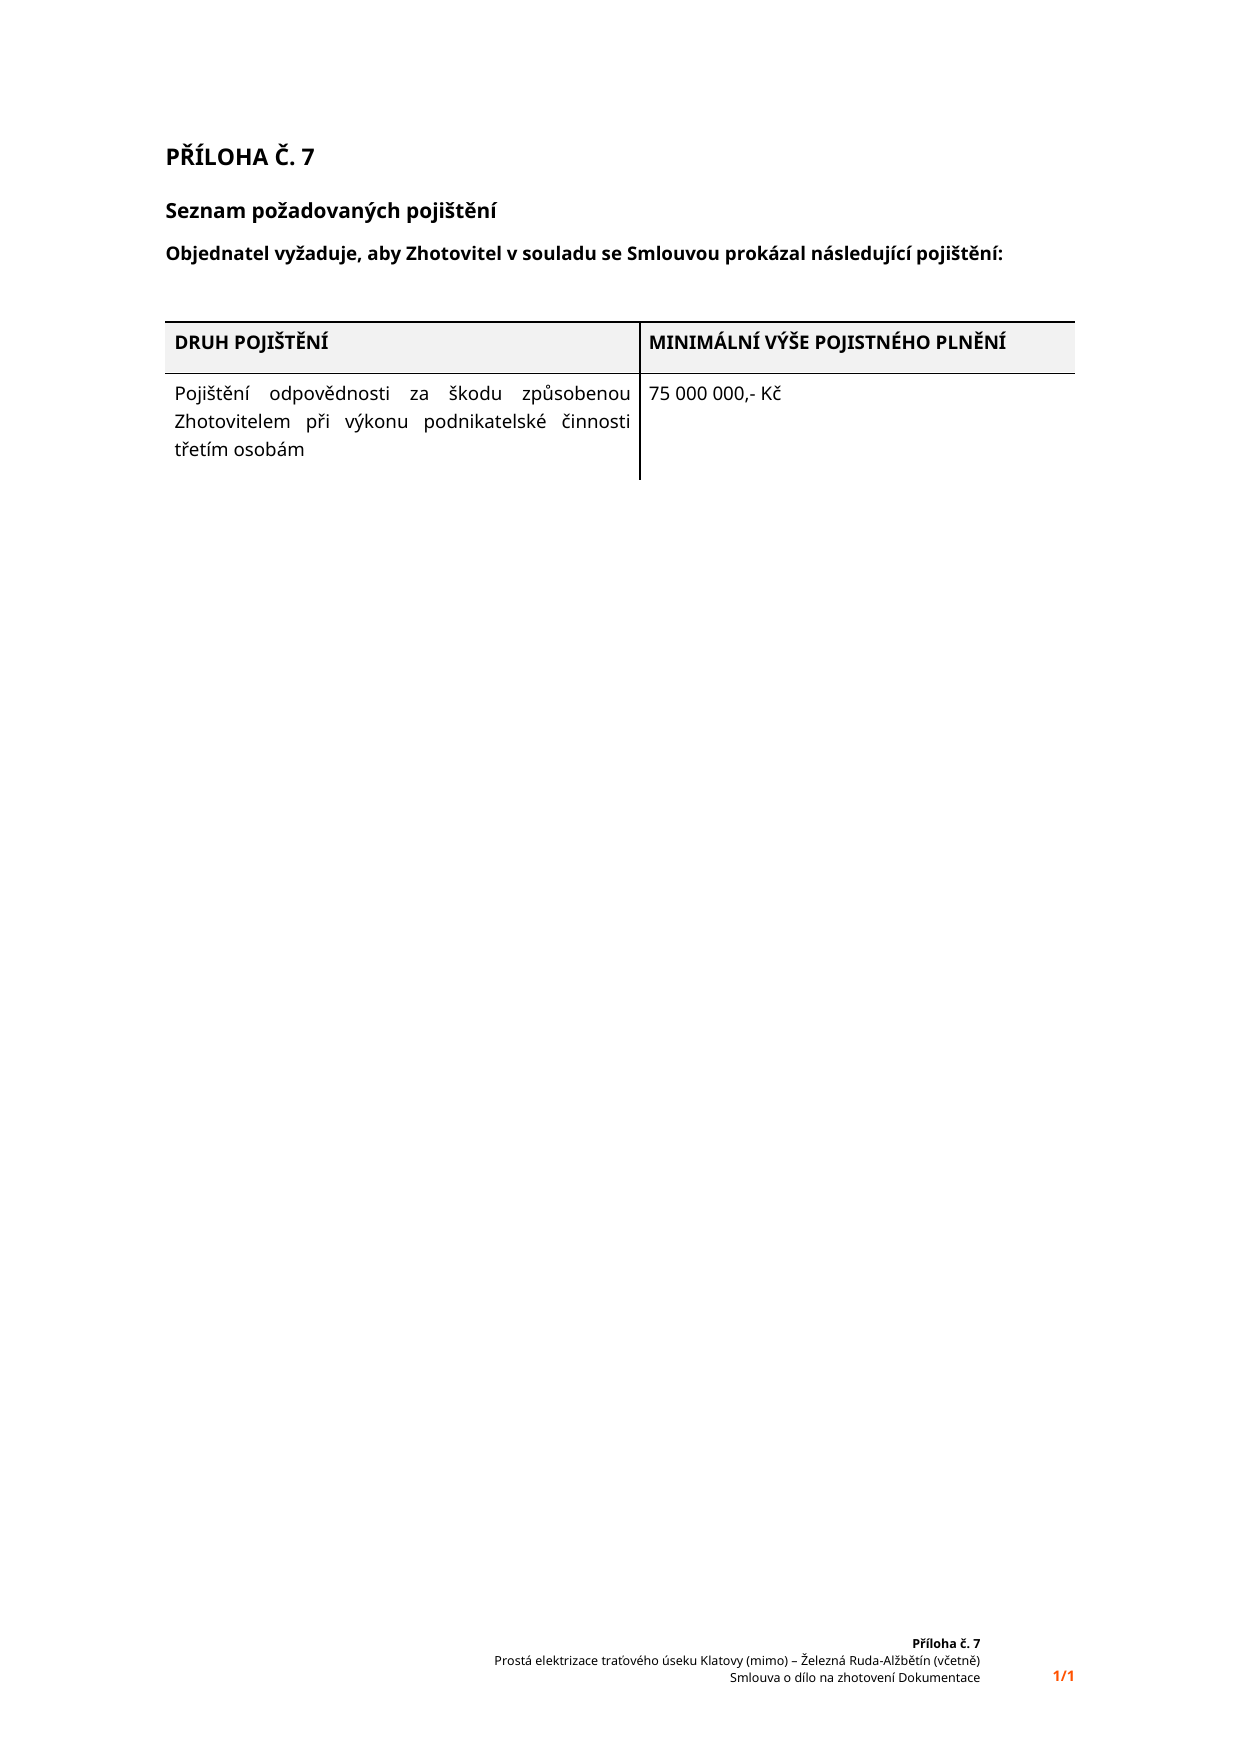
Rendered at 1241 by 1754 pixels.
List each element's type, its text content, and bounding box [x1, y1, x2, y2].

table_cell 75 000 000,- Kč [641, 374, 1075, 480]
table_header DRUH POJIŠTĚNÍ [165, 323, 639, 372]
text Seznam požadovaných pojištění [165, 197, 1075, 225]
table_header MINIMÁLNÍ VÝŠE POJISTNÉHO PLNĚNÍ [641, 323, 1075, 372]
table_cell Pojištění odpovědnosti za škodu způsobenou Zhotovitelem při výkonu podnikatelské činnosti třetím osobám [165, 374, 639, 480]
text Objednatel vyžaduje, aby Zhotovitel v souladu se Smlouvou prokázal následující pojištění: [165, 240, 1075, 266]
text Příloha č. 7 [165, 141, 1075, 173]
